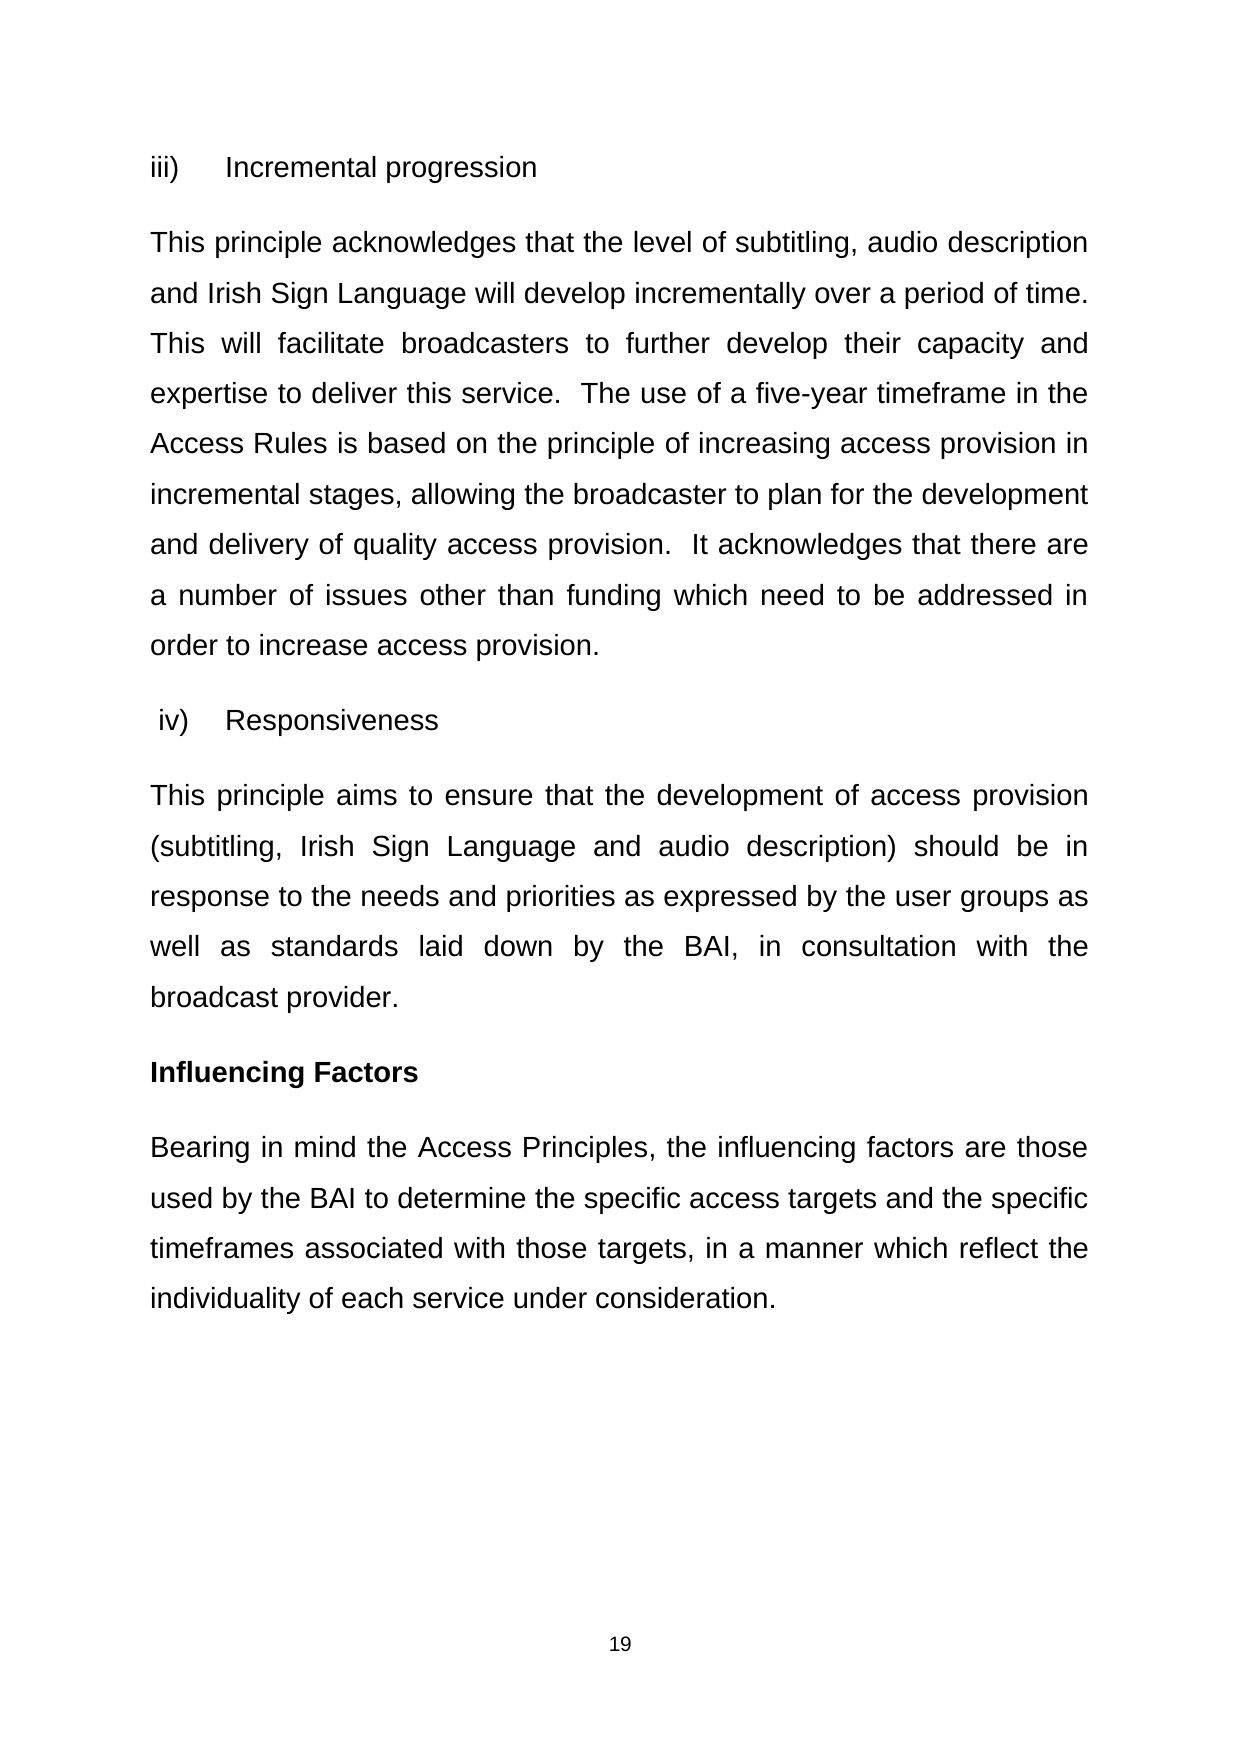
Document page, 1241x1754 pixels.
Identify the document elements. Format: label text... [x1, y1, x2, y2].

text This principle aims to ensure that the development of access provision (subtitling, Irish Sign Language and audio description) should be in response to the needs and priorities as expressed by the user groups as well as standards laid down by the BAI, in consultation with the broadcast provider. [150, 778, 1090, 1013]
text iii) Incremental progression [150, 150, 1090, 183]
text iv) Responsiveness [150, 703, 1090, 737]
text Influencing Factors [150, 1055, 1090, 1088]
text Bearing in mind the Access Principles, the influencing factors are those used by the BAI to determine the specific access targets and the specific timeframes associated with those targets, in a manner which reflect the individuality of each service under consideration. [150, 1130, 1090, 1315]
text This principle acknowledges that the level of subtitling, audio description and Irish Sign Language will develop incrementally over a period of time. This will facilitate broadcasters to further develop their capacity and expertise to deliver this service. The use of a five-year timeframe in the Access Rules is based on the principle of increasing access provision in incremental stages, allowing the broadcaster to plan for the development and delivery of quality access provision. It acknowledges that there are a number of issues other than funding which need to be addressed in order to increase access provision. [150, 225, 1090, 661]
